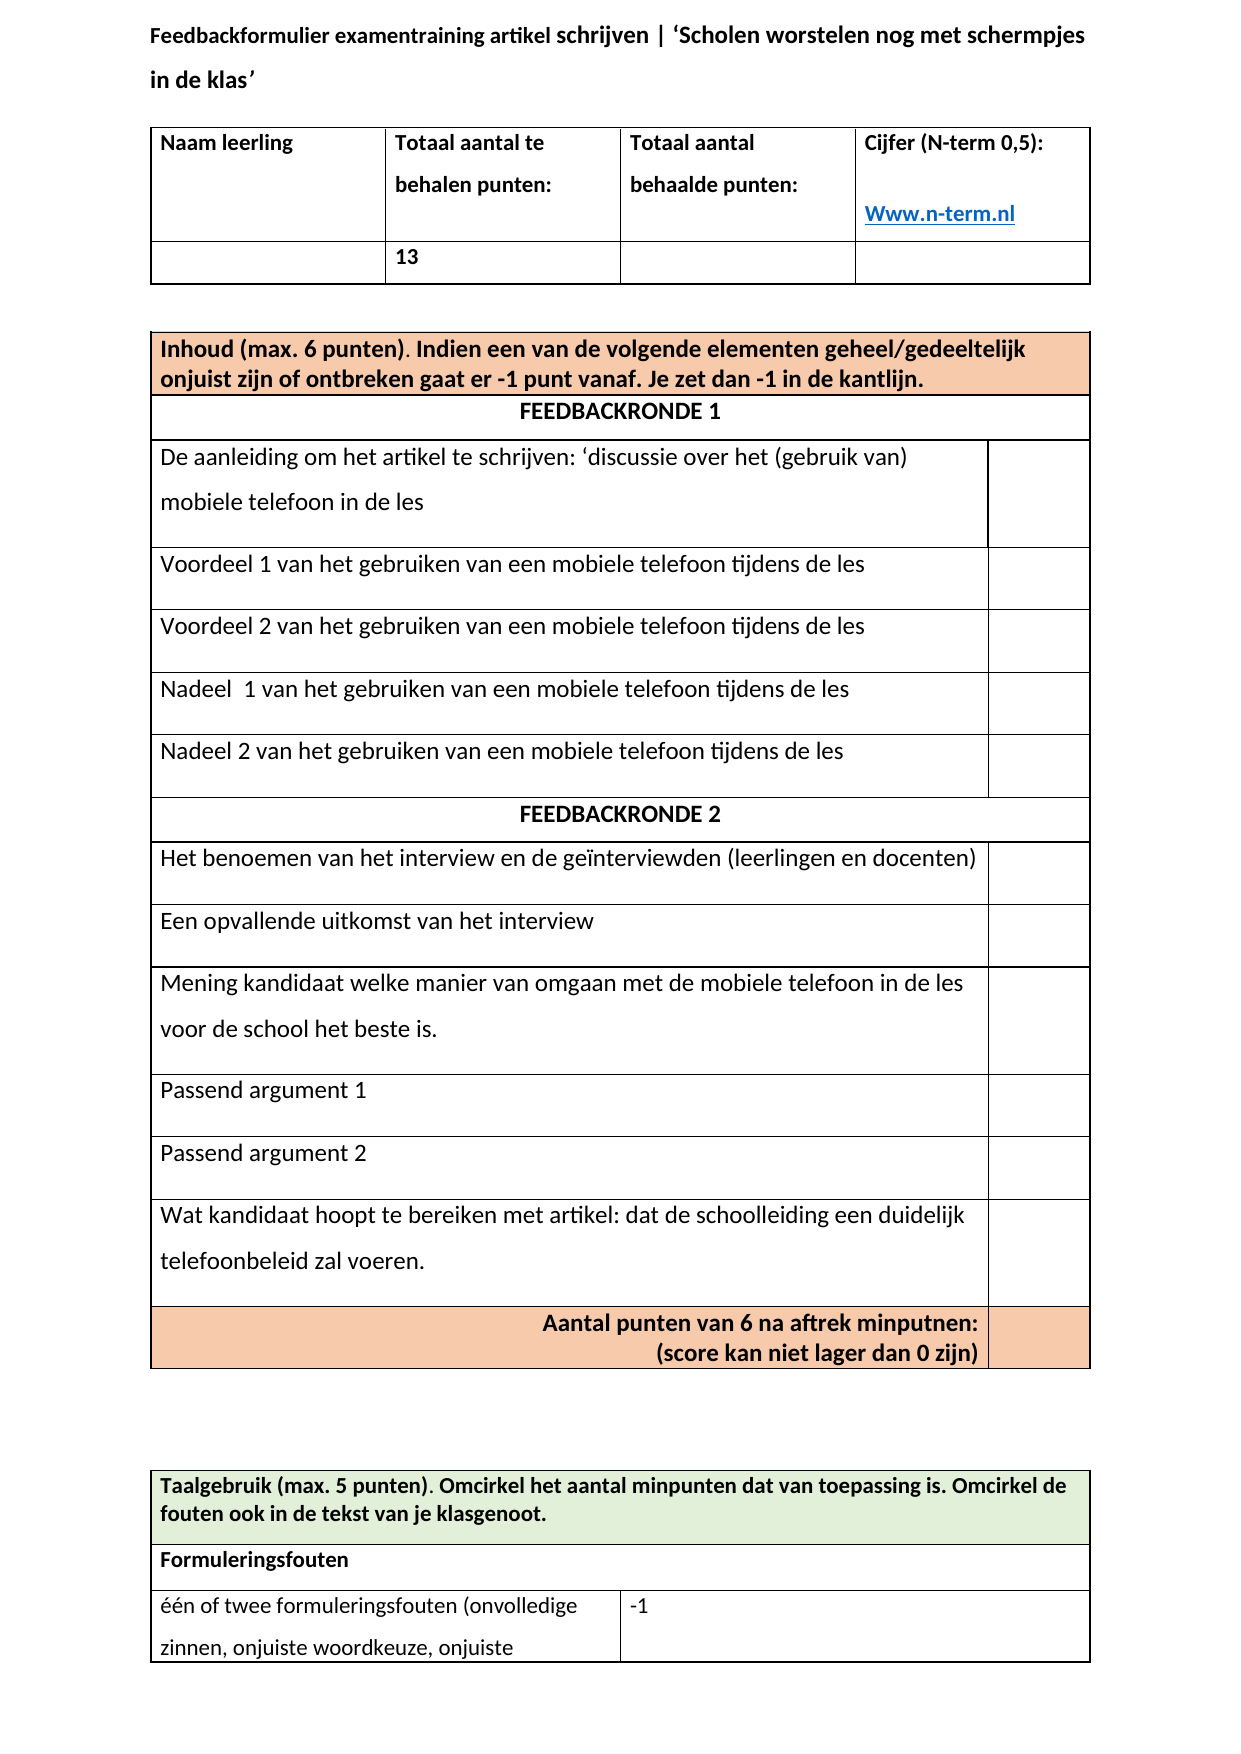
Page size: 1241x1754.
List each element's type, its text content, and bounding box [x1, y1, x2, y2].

table_cell De aanleiding om het artikel te schrijven: ‘discussie over het (gebruik van) mobiele telefoon in de les [152, 441, 987, 547]
table_cell [989, 673, 1089, 734]
table_cell 13 [386, 242, 620, 283]
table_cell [152, 1591, 620, 1661]
table_cell [989, 548, 1089, 609]
table_cell [989, 610, 1089, 672]
table_cell [989, 441, 1089, 547]
table_cell Aantal punten van 6 na aftrek minputnen: (score kan niet lager dan 0 zijn) [152, 1307, 988, 1368]
table_cell Formuleringsfouten [152, 1545, 1089, 1589]
table_cell Voordeel 1 van het gebruiken van een mobiele telefoon tijdens de les [152, 548, 988, 609]
table_cell Nadeel 1 van het gebruiken van een mobiele telefoon tijdens de les [152, 673, 988, 734]
table_cell [856, 242, 1089, 283]
table_cell [989, 968, 1089, 1073]
table_header Cijfer (N-term 0,5): Www.n-term.nl [856, 128, 1089, 241]
table_cell Mening kandidaat welke manier van omgaan met de mobiele telefoon in de les voor de school het beste is. [152, 968, 988, 1073]
text Feedbackformulier examentraining artikel schrijven | ‘Scholen worstelen nog met schermpjes in de klas’ [150, 19, 1090, 95]
table_cell Het benoemen van het interview en de geïnterviewden (leerlingen en docenten) [152, 843, 988, 904]
table_header Taalgebruik (max. 5 punten). Omcirkel het aantal minpunten dat van toepassing is. Omcirkel de fouten ook in de tekst van je klasgenoot. [152, 1471, 1089, 1544]
table_cell Wat kandidaat hoopt te bereiken met artikel: dat de schoolleiding een duidelijk telefoonbeleid zal voeren. [152, 1200, 988, 1306]
table_cell [152, 242, 385, 283]
table_cell Passend argument 2 [152, 1137, 988, 1198]
table_cell [989, 1137, 1089, 1198]
table_header Totaal aantal te behalen punten: [386, 128, 620, 241]
table_cell [989, 1307, 1089, 1368]
table_header Totaal aantal behaalde punten: [621, 128, 855, 241]
table_cell [989, 1075, 1089, 1136]
table_cell [989, 905, 1089, 966]
table_cell [989, 843, 1089, 904]
table_cell Passend argument 1 [152, 1075, 988, 1136]
table_cell [989, 1200, 1089, 1306]
table_cell FEEDBACKRONDE 2 [152, 798, 1089, 841]
table_cell FEEDBACKRONDE 1 [152, 396, 1089, 439]
table_cell Een opvallende uitkomst van het interview [152, 905, 988, 966]
table_header Inhoud (max. 6 punten). Indien een van de volgende elementen geheel/gedeeltelijk onjuist zijn of ontbreken gaat er -1 punt vanaf. Je zet dan -1 in de kantlijn. [152, 333, 1089, 394]
table_cell [989, 735, 1089, 797]
table_cell Voordeel 2 van het gebruiken van een mobiele telefoon tijdens de les [152, 610, 988, 672]
table_cell [621, 242, 855, 283]
table_cell -1 [621, 1591, 1089, 1661]
table_header Naam leerling [152, 128, 385, 241]
table_cell Nadeel 2 van het gebruiken van een mobiele telefoon tijdens de les [152, 735, 988, 797]
